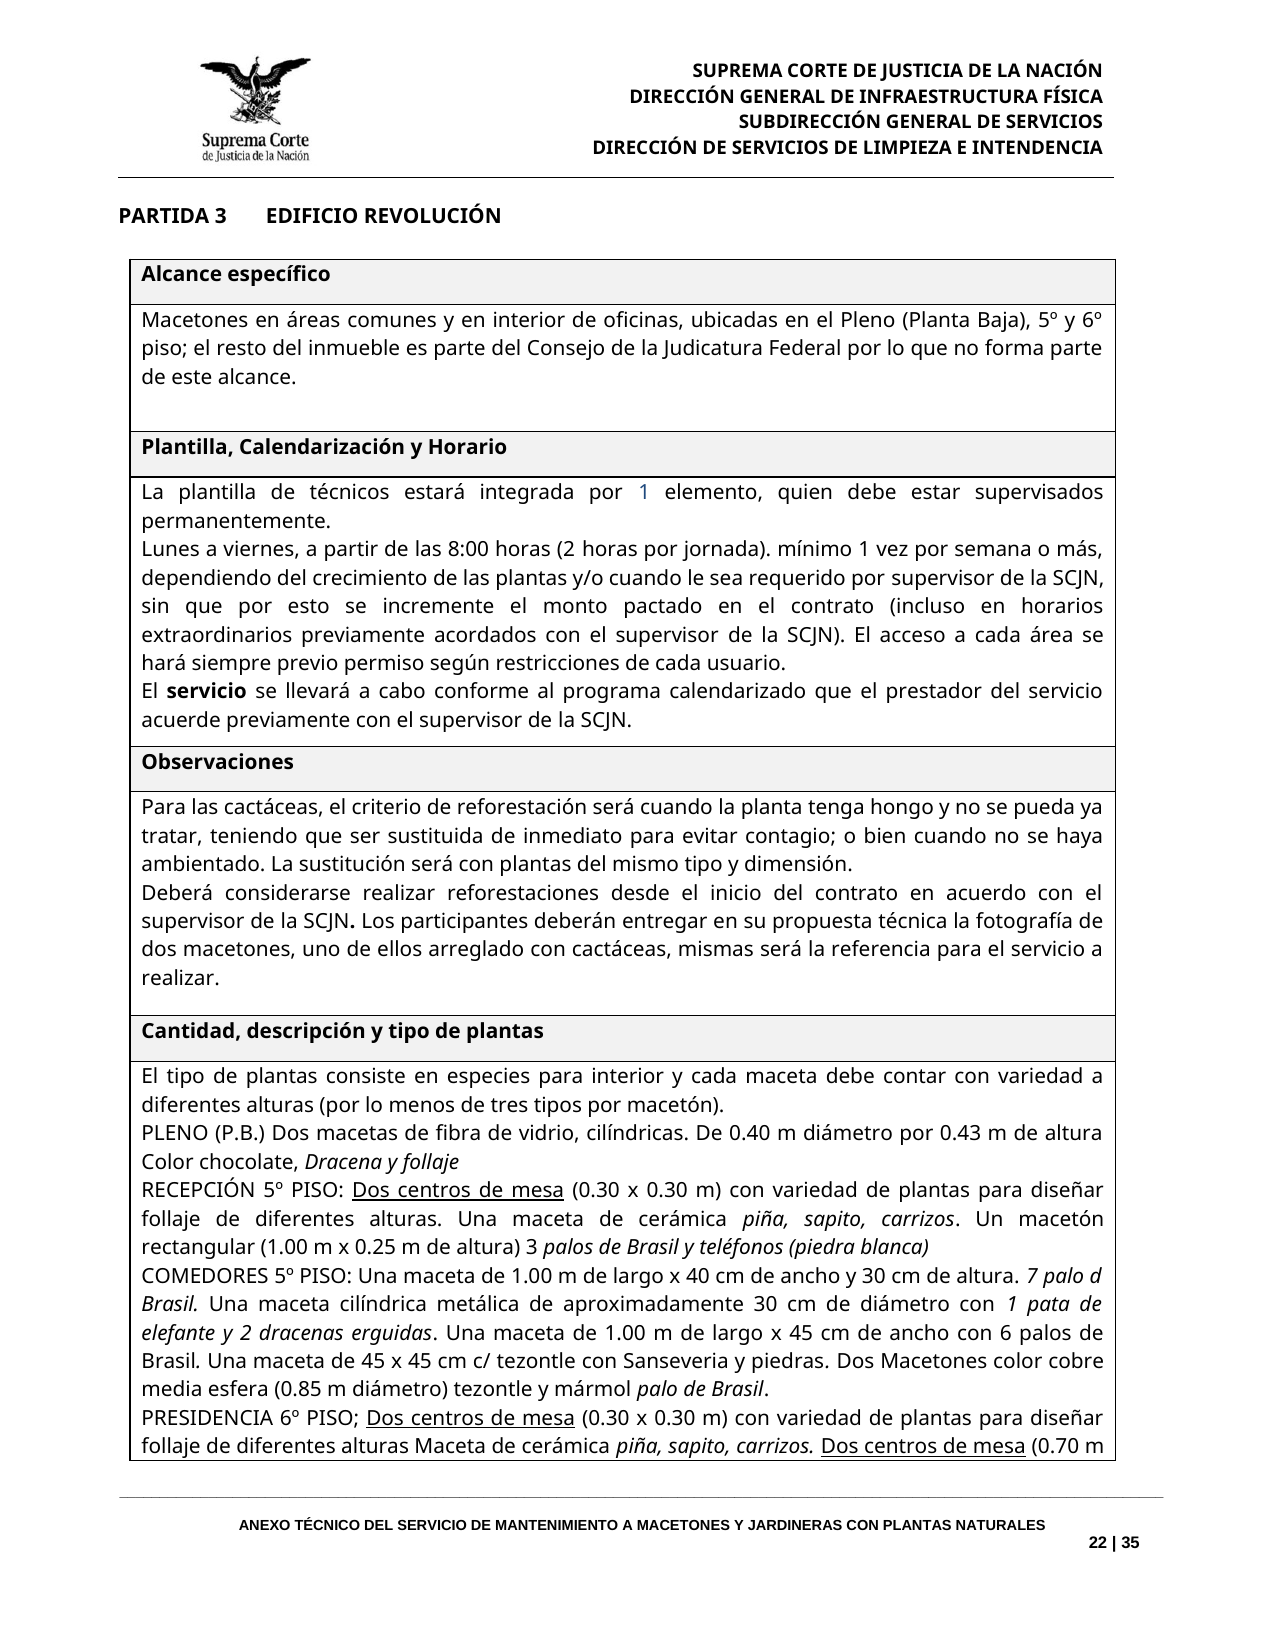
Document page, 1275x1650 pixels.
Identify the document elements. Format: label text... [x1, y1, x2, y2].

table_cell Cantidad, descripción y tipo de plantas [131, 1016, 1115, 1061]
table_cell Macetones en áreas comunes y en interior de oficinas, ubicadas en el Pleno (Planta Baja), 5º y 6º piso; el resto del inmueble es parte del Consejo de la Judicatura Federal por lo que no forma parte de este alcance. [131, 305, 1115, 431]
table_cell Observaciones [131, 747, 1115, 791]
table_cell Para las cactáceas, el criterio de reforestación será cuando la planta tenga hongo y no se pueda ya tratar, teniendo que ser sustituida de inmediato para evitar contagio; o bien cuando no se haya ambientado. La sustitución será con plantas del mismo tipo y dimensión. Deberá considerarse realizar reforestaciones desde el inicio del contrato en acuerdo con el supervisor de la SCJN. Los participantes deberán entregar en su propuesta técnica la fotografía de dos macetones, uno de ellos arreglado con cactáceas, mismas será la referencia para el servicio a realizar. [131, 792, 1115, 1015]
table_cell La plantilla de técnicos estará integrada por 1 elemento, quien debe estar supervisados permanentemente. Lunes a viernes, a partir de las 8:00 horas (2 horas por jornada). mínimo 1 vez por semana o más, dependiendo del crecimiento de las plantas y/o cuando le sea requerido por supervisor de la SCJN, sin que por esto se incremente el monto pactado en el contrato (incluso en horarios extraordinarios previamente acordados con el supervisor de la SCJN). El acceso a cada área se hará siempre previo permiso según restricciones de cada usuario. El servicio se llevará a cabo conforme al programa calendarizado que el prestador del servicio acuerde previamente con el supervisor de la SCJN. [131, 478, 1115, 746]
text PARTIDA 3 EDIFICIO REVOLUCIÓN [118, 202, 1167, 230]
table_header Alcance específico [131, 260, 1115, 304]
picture [191, 33, 317, 171]
table_cell Plantilla, Calendarización y Horario [131, 432, 1115, 476]
